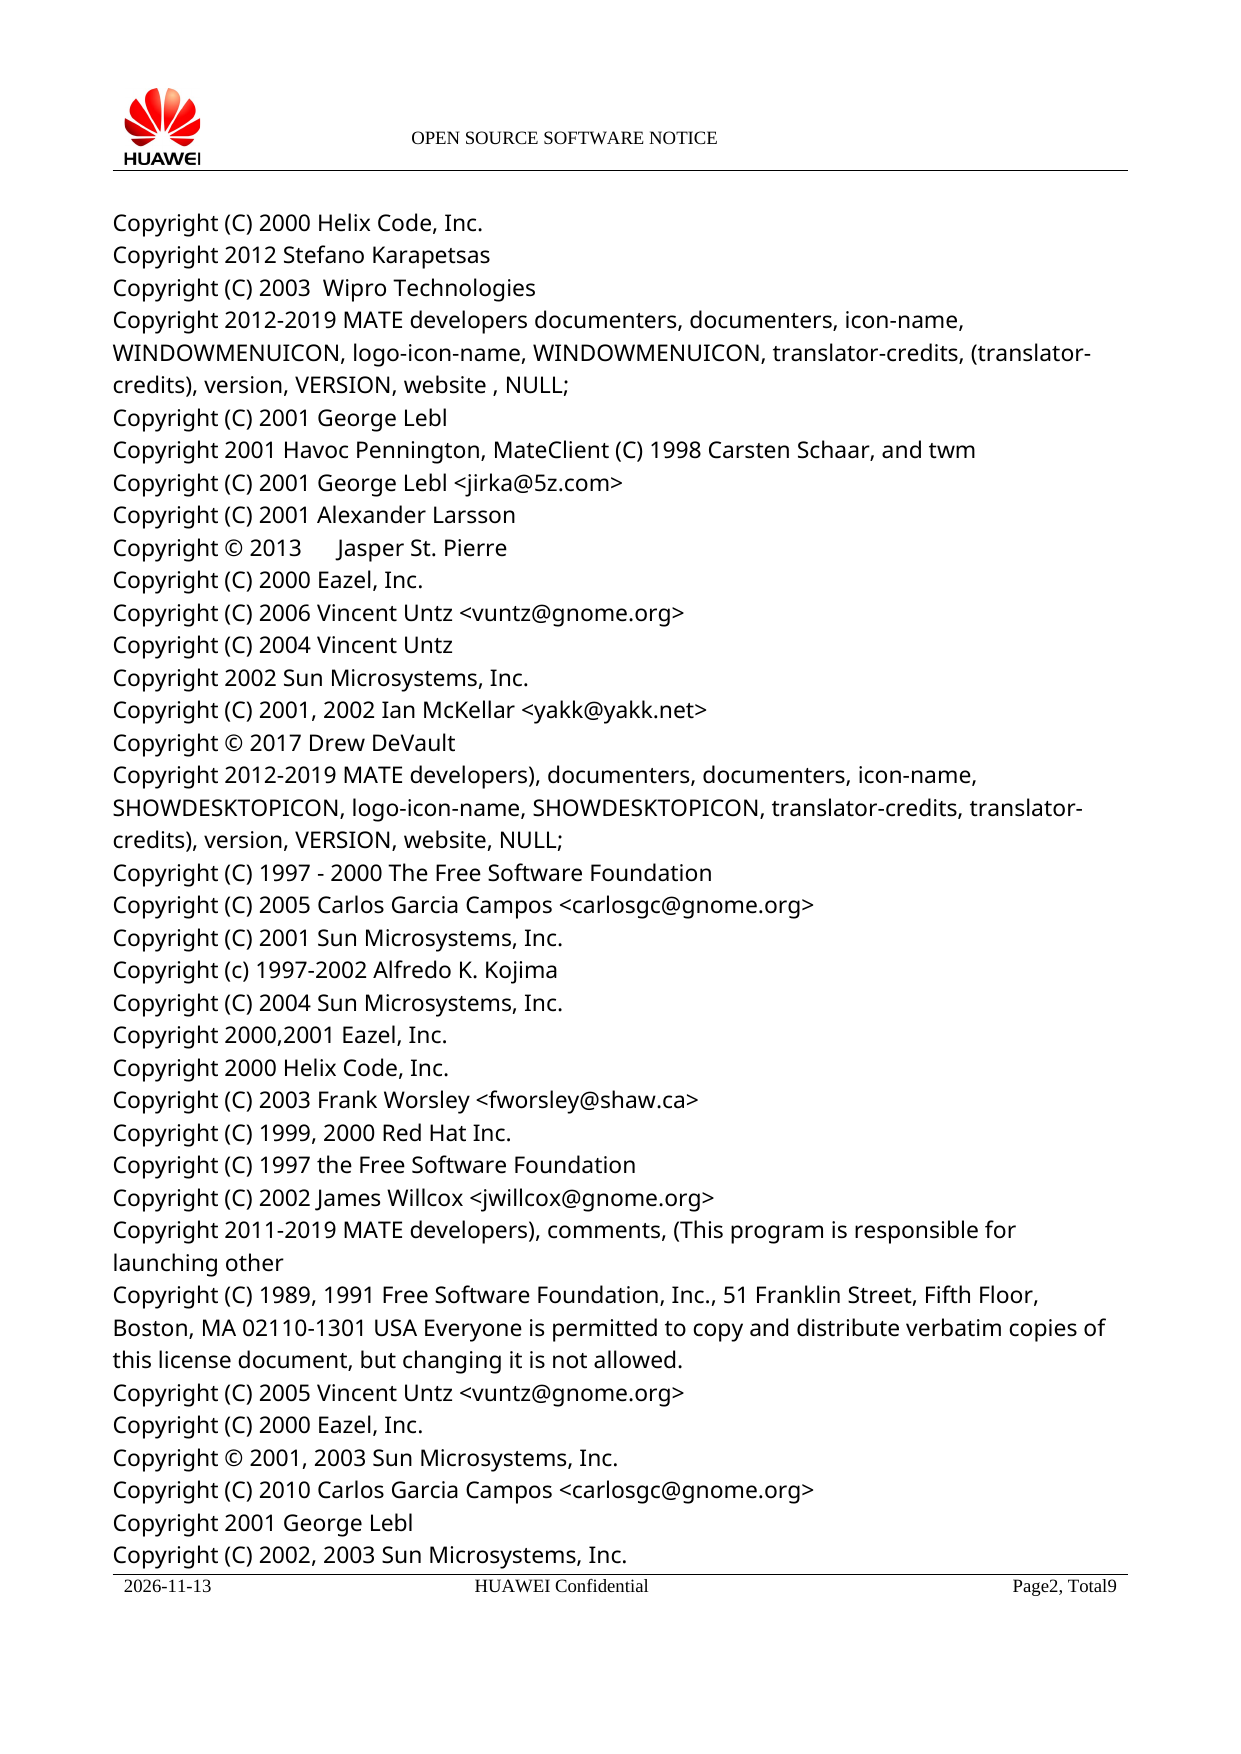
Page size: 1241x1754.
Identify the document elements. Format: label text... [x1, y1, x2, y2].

picture [124, 88, 201, 165]
